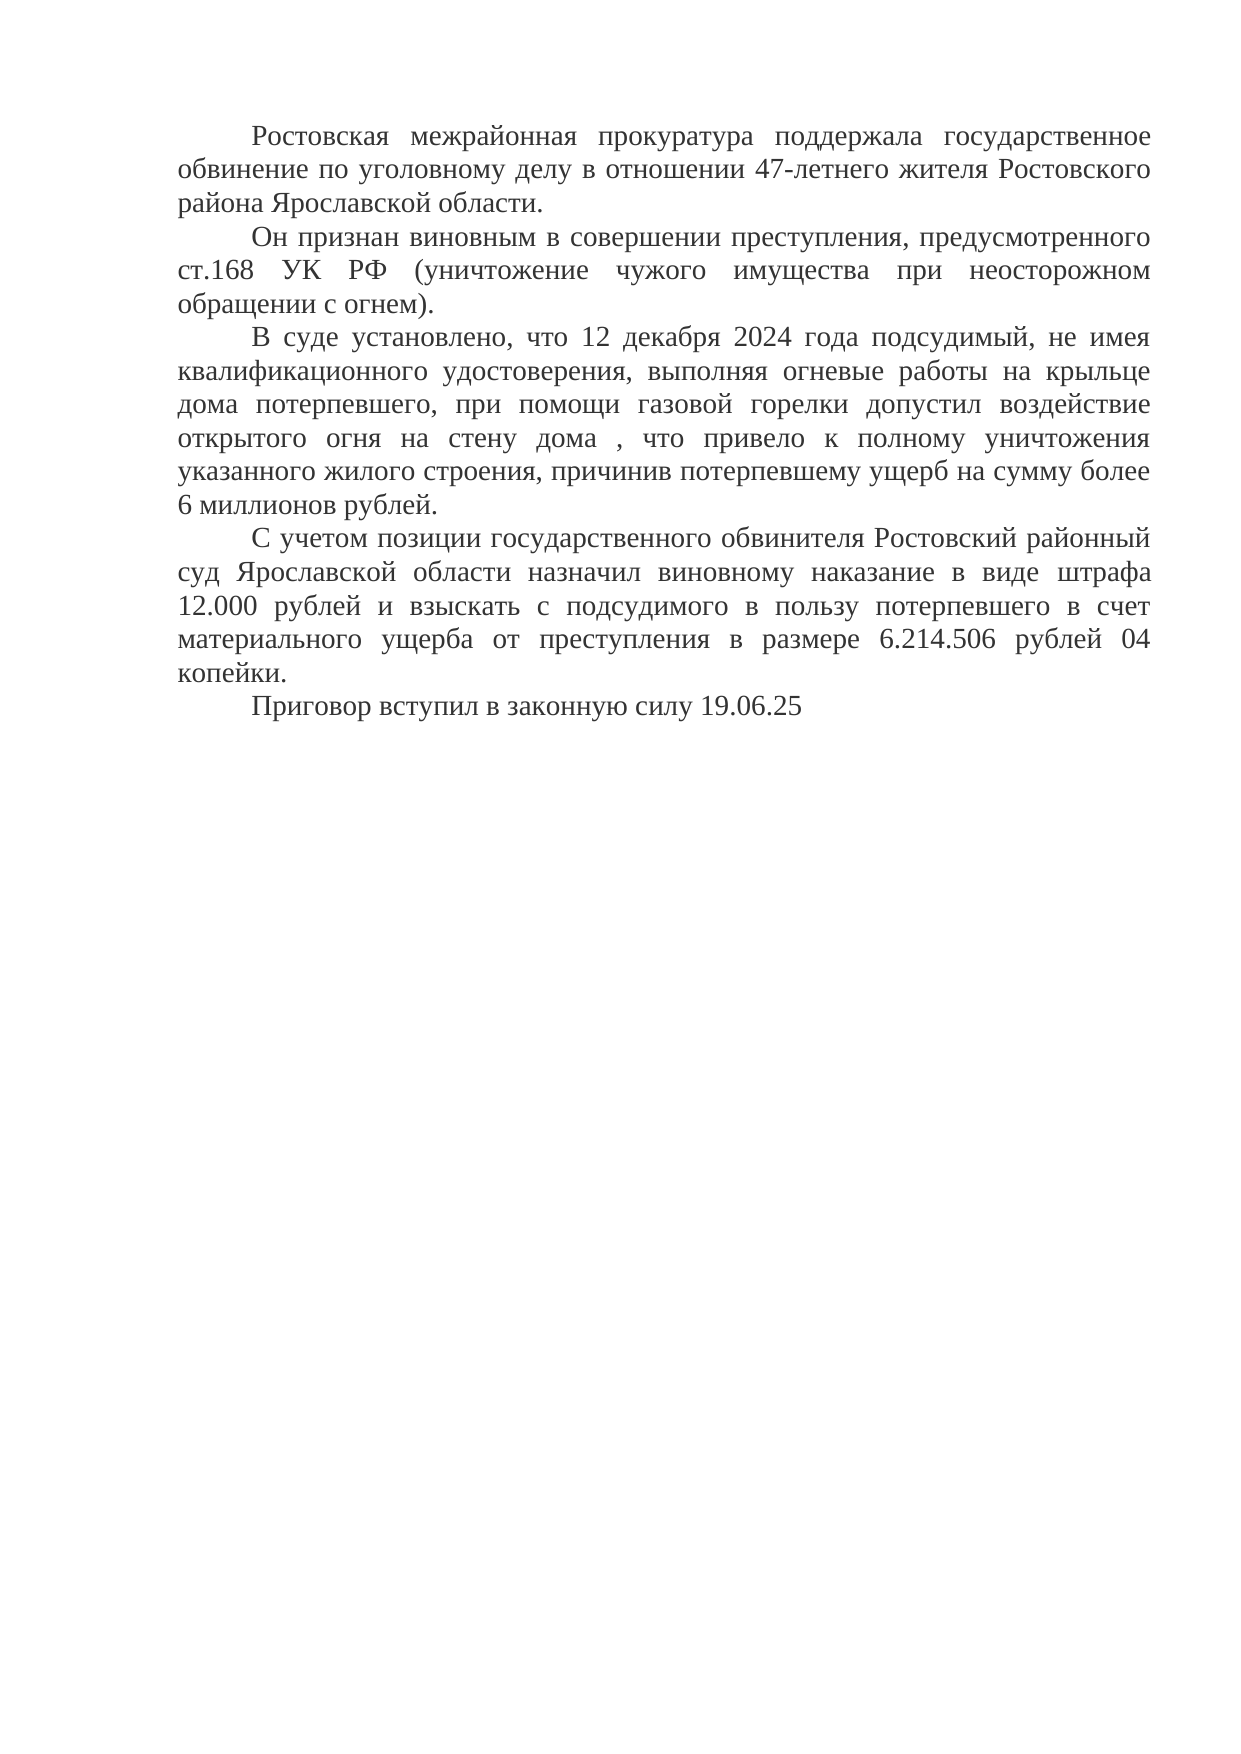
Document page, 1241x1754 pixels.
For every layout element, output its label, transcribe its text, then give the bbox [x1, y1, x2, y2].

text Он признан виновным в совершении преступления, предусмотренного ст.168 УК РФ (уничтожение чужого имущества при неосторожном обращении с огнем). [177, 219, 1152, 319]
text В суде установлено, что 12 декабря 2024 года подсудимый, не имея квалификационного удостоверения, выполняя огневые работы на крыльце дома потерпевшего, при помощи газовой горелки допустил воздействие открытого огня на стену дома , что привело к полному уничтожения указанного жилого строения, причинив потерпевшему ущерб на сумму более 6 миллионов рублей. [177, 319, 1152, 521]
text Приговор вступил в законную силу 19.06.25 [177, 688, 1152, 722]
text С учетом позиции государственного обвинителя Ростовский районный суд Ярославской области назначил виновному наказание в виде штрафа 12.000 рублей и взыскать с подсудимого в пользу потерпевшего в счет материального ущерба от преступления в размере 6.214.506 рублей 04 копейки. [177, 521, 1152, 688]
text Ростовская межрайонная прокуратура поддержала государственное обвинение по уголовному делу в отношении 47-летнего жителя Ростовского района Ярославской области. [177, 118, 1152, 219]
